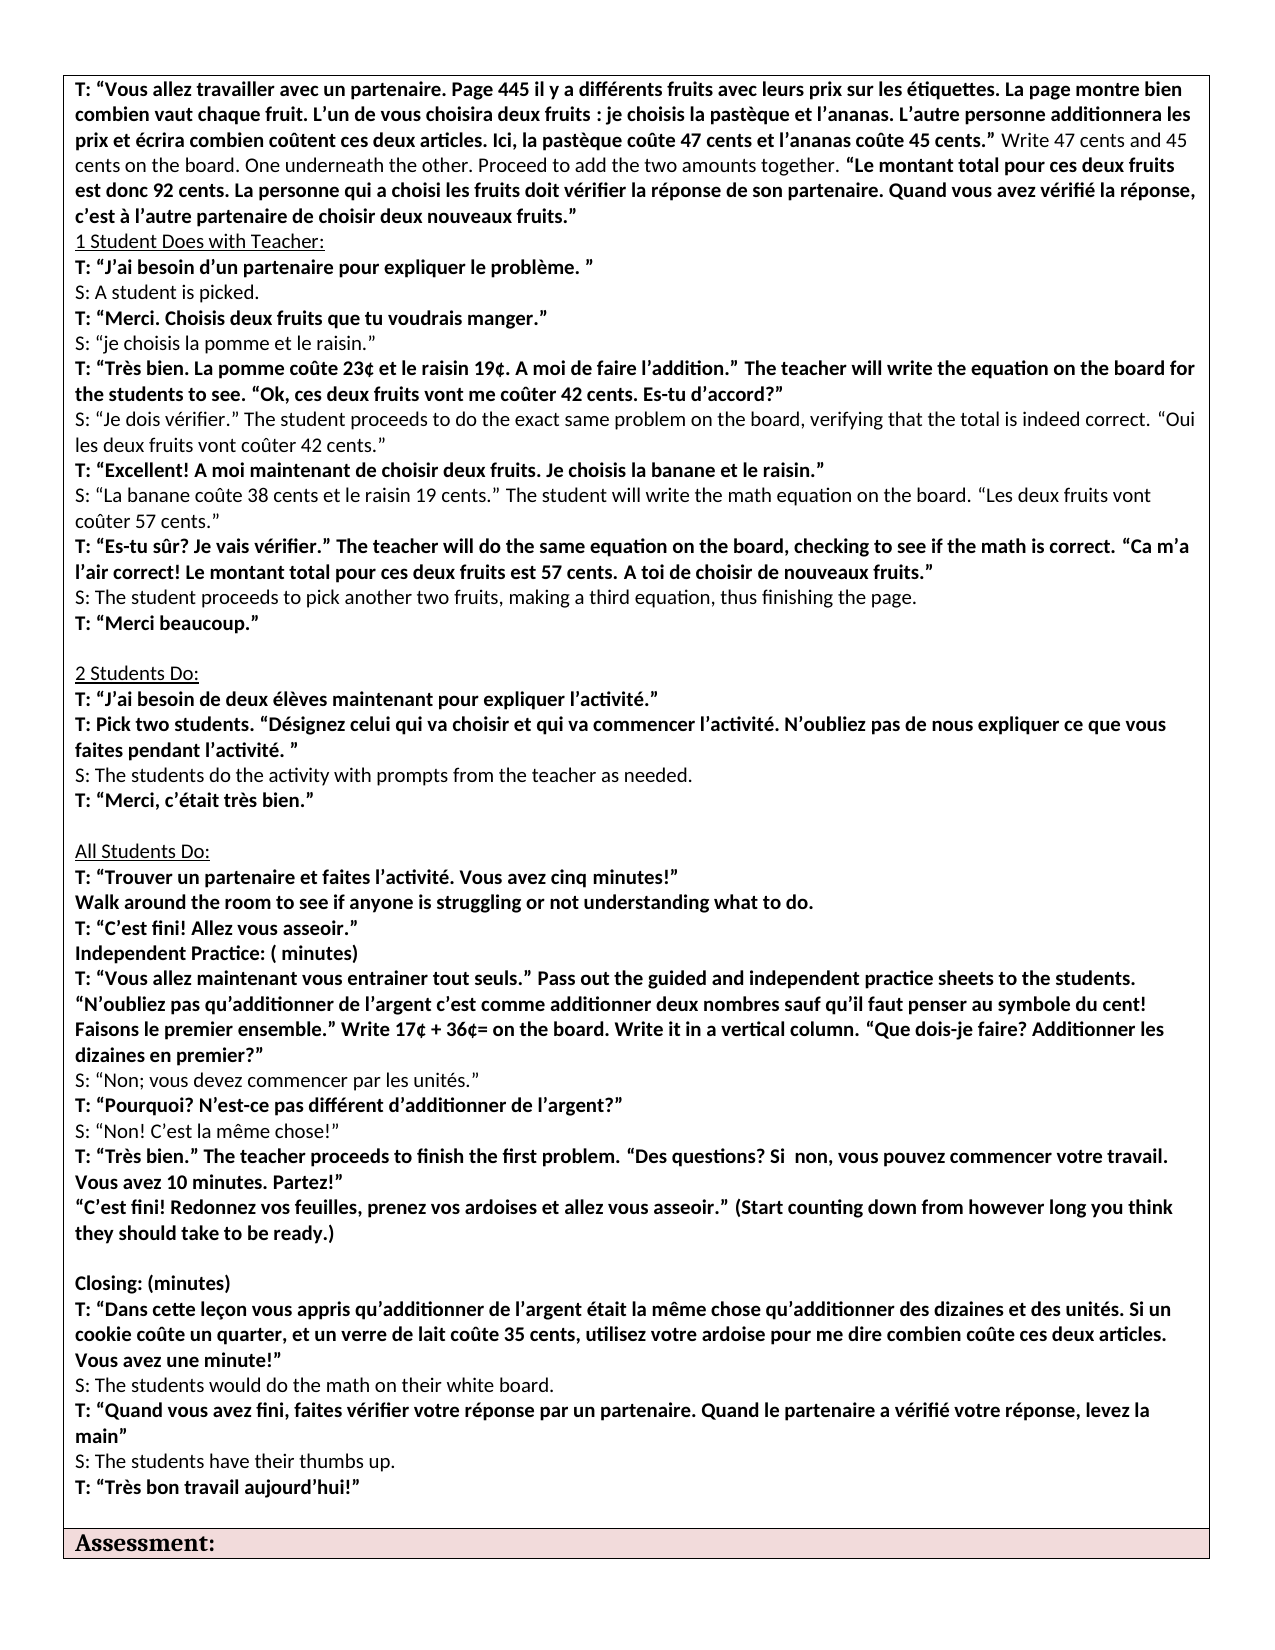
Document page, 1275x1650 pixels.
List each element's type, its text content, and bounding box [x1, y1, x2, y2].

table_cell Assessment: [64, 1529, 1209, 1558]
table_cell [64, 76, 1209, 1528]
